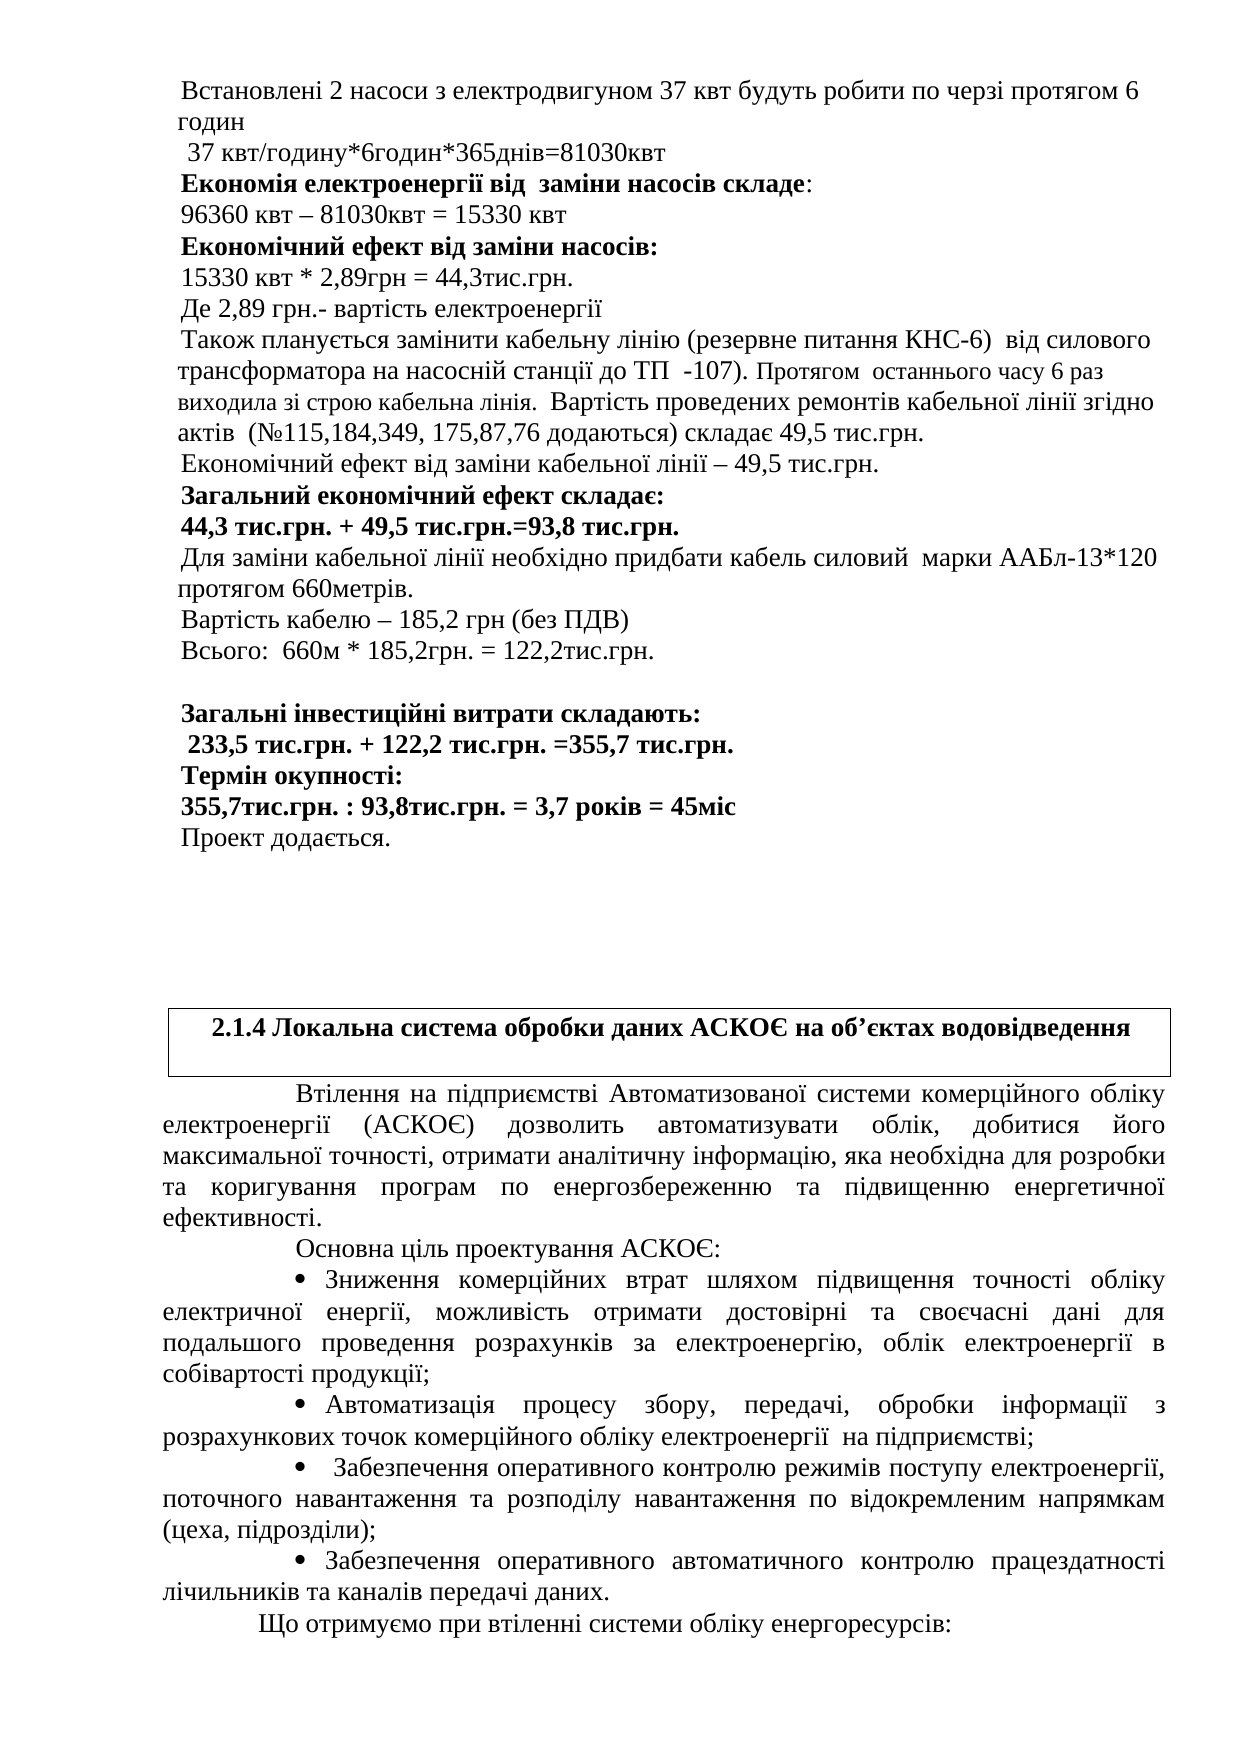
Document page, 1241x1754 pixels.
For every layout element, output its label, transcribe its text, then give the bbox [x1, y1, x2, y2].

text Економія електроенергії від заміни насосів складе: [177, 167, 1162, 198]
text 44,3 тис.грн. + 49,5 тис.грн.=93,8 тис.грн. [177, 510, 1162, 541]
text Термін окупності: [177, 759, 1162, 790]
text Що отримуємо при втіленні системи обліку енергоресурсів: [258, 1607, 1166, 1638]
text Всього: 660м * 185,2грн. = 122,2тис.грн. [177, 634, 1162, 666]
text Вартість кабелю – 185,2 грн (без ПДВ) [177, 603, 1162, 634]
text Загальний економічний ефект складає: [177, 479, 1162, 510]
list Забезпечення оперативного контролю режимів поступу електроенергії, поточного навантаження та розподілу навантаження по відокремленим напрямкам (цеха, підрозділи); [162, 1451, 1166, 1544]
text Проект додається. [177, 821, 1162, 852]
text Загальні інвестиційні витрати складають: [177, 697, 1162, 728]
text Економічний ефект від заміни кабельної лінії – 49,5 тис.грн. [177, 448, 1162, 479]
text 233,5 тис.грн. + 122,2 тис.грн. =355,7 тис.грн. [177, 728, 1162, 759]
text 355,7тис.грн. : 93,8тис.грн. = 3,7 років = 45міс [177, 790, 1162, 821]
list Забезпечення оперативного автоматичного контролю працездатності лічильників та каналів передачі даних. [162, 1544, 1166, 1607]
text Де 2,89 грн.- вартість електроенергії [177, 292, 1162, 323]
text Основна ціль проектування АСКОЄ: [162, 1232, 1166, 1264]
text Втілення на підприємстві Автоматизованої системи комерційного обліку електроенергії (АСКОЄ) дозволить автоматизувати облік, добитися його максимальної точності, отримати аналітичну інформацію, яка необхідна для розробки та коригування програм по енергозбереженню та підвищенню енергетичної ефективності. [162, 1077, 1166, 1232]
text Для заміни кабельної лінії необхідно придбати кабель силовий марки ААБл-13*120 протягом 660метрів. [177, 541, 1162, 603]
text Встановлені 2 насоси з електродвигуном 37 квт будуть робити по черзі протягом 6 годин [177, 74, 1162, 136]
list Автоматизація процесу збору, передачі, обробки інформації з розрахункових точок комерційного обліку електроенергії на підприємстві; [162, 1388, 1166, 1451]
text Економічний ефект від заміни насосів: [177, 229, 1162, 261]
text 37 квт/годину*6годин*365днів=81030квт [177, 136, 1162, 167]
text 15330 квт * 2,89грн = 44,3тис.грн. [177, 261, 1162, 292]
text 96360 квт – 81030квт = 15330 квт [177, 198, 1162, 229]
text 2.1.4 Локальна система обробки даних АСКОЄ на об’єктах водовідведення [169, 1009, 1170, 1042]
list Зниження комерційних втрат шляхом підвищення точності обліку електричної енергії, можливість отримати достовірні та своєчасні дані для подальшого проведення розрахунків за електроенергію, облік електроенергії в собівартості продукції; [162, 1264, 1166, 1388]
text Також планується замінити кабельну лінію (резервне питання КНС-6) від силового трансформатора на насосній станції до ТП -107). Протягом останнього часу 6 раз виходила зі строю кабельна лінія. Вартість проведених ремонтів кабельної лінії згідно актів (№115,184,349, 175,87,76 додаються) складає 49,5 тис.грн. [177, 323, 1162, 448]
